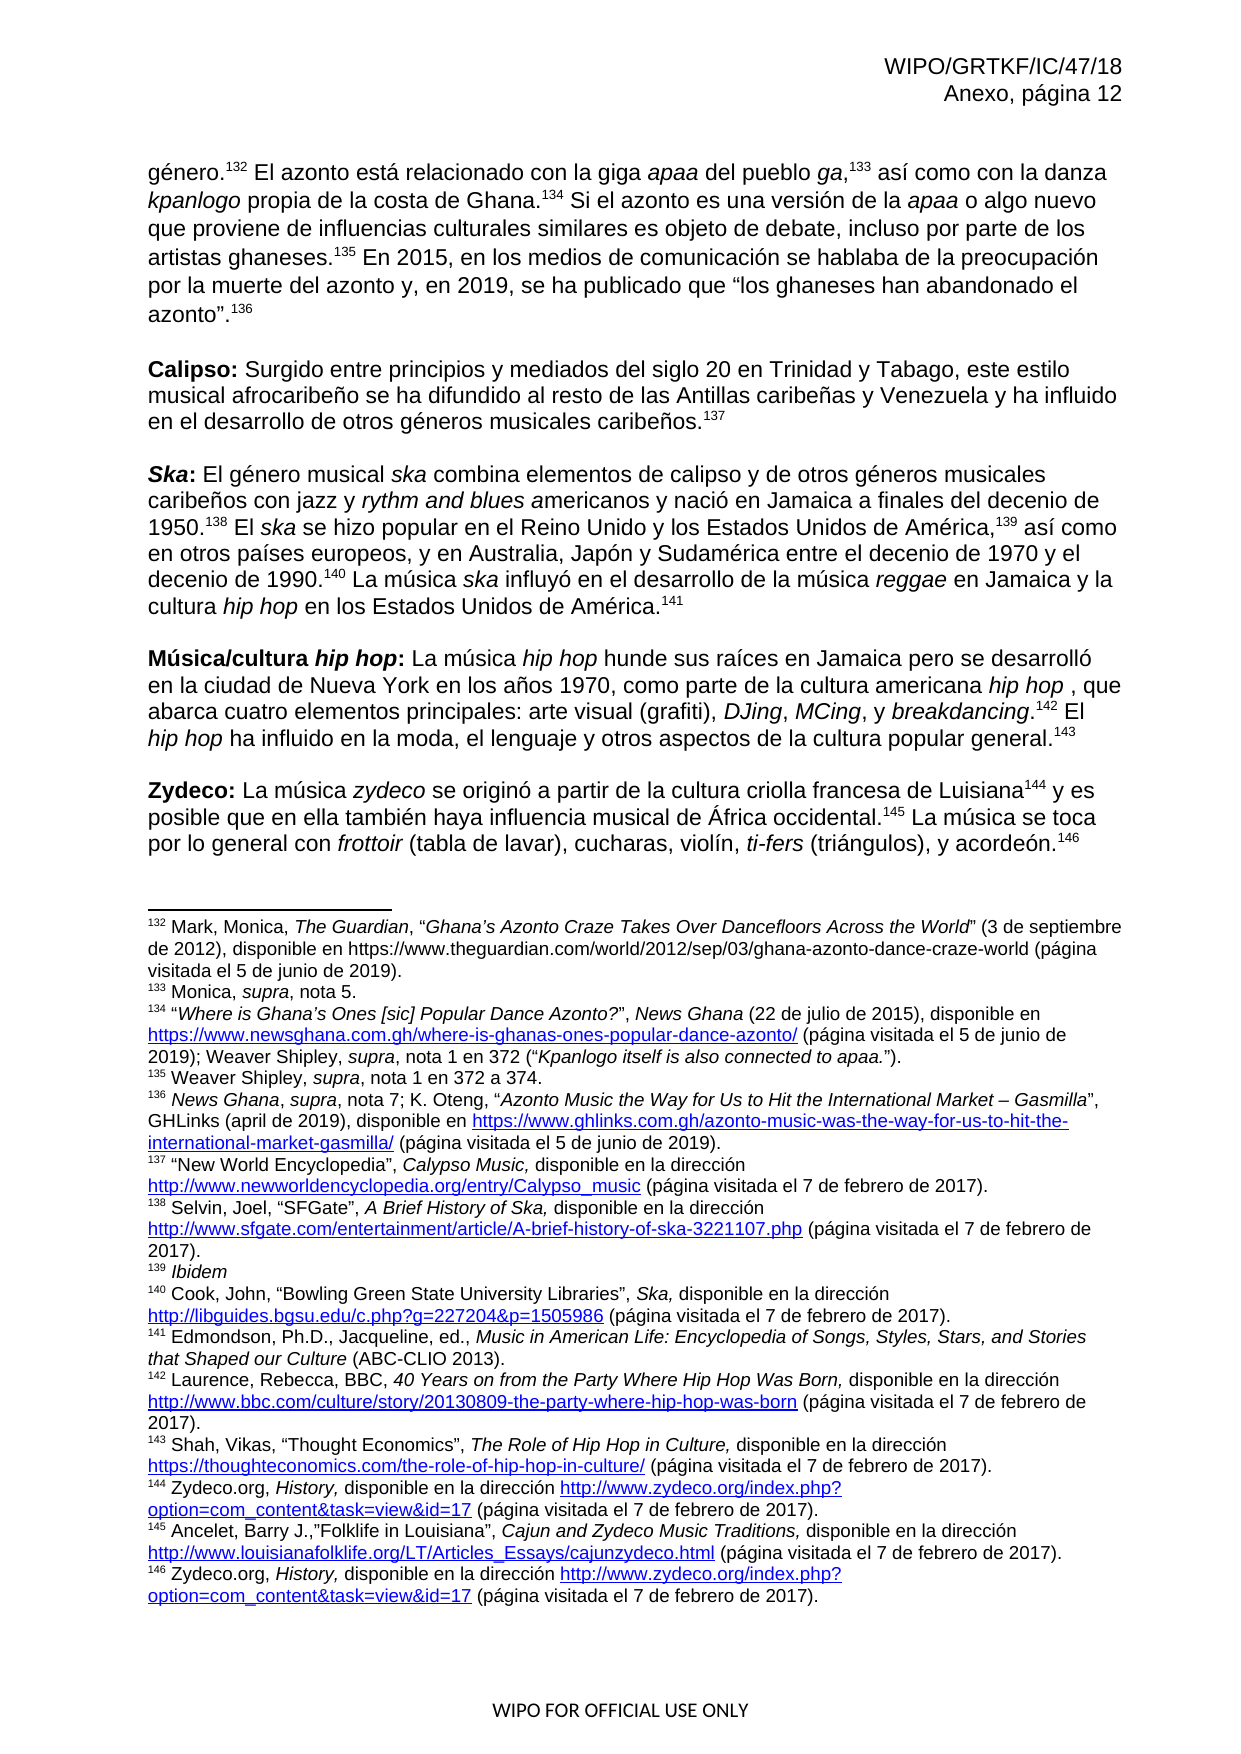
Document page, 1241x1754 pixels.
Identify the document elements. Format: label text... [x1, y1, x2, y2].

text Calipso: Surgido entre principios y mediados del siglo 20 en Trinidad y Tabago, este estilo musical afrocaribeño se ha difundido al resto de las Antillas caribeñas y Venezuela y ha influido en el desarrollo de otros géneros musicales caribeños. [148, 356, 1122, 434]
text Música/cultura hip hop: La música hip hop hunde sus raíces en Jamaica pero se desarrolló en la ciudad de Nueva York en los años 1970, como parte de la cultura americana hip hop , que abarca cuatro elementos principales: arte visual (grafiti), DJing, MCing, y breakdancing. El hip hop ha influido en la moda, el lenguaje y otros aspectos de la cultura popular general. [148, 645, 1122, 751]
text Zydeco: La música zydeco se originó a partir de la cultura criolla francesa de Luisiana y es posible que en ella también haya influencia musical de África occidental. La música se toca por lo general con frottoir (tabla de lavar), cucharas, violín, ti-fers (triángulos), y acordeón. [148, 777, 1122, 856]
text Azonto: El azonto es un género musical y un baile cuya popularidad local se debe al éxito que alcanzó en 2011 la canción “U Go Kill Me” del rapero ghanés Sarkodie, cuya popularidad internacional fue avivada por el tema “Azonto” de Fuse ODG, con sede en Londres. El objetivo de Fuse ODG al crear su canción fue proporcionar a los ghaneses de la diáspora un vínculo con la comunidad ghanesa. Desde entonces, el género se ha asociado a Ghana de forma continua. Artistas de otros países también empezaron a componer canciones de este género. El azonto está relacionado con la giga apaa del pueblo ga, así como con la danza kpanlogo propia de la costa de Ghana. Si el azonto es una versión de la apaa o algo nuevo que proviene de influencias culturales similares es objeto de debate, incluso por parte de los artistas ghaneses. En 2015, en los medios de comunicación se hablaba de la preocupación por la muerte del azonto y, en 2019, se ha publicado que “los ghaneses han abandonado el azonto”. [148, 158, 1122, 327]
text Ska: El género musical ska combina elementos de calipso y de otros géneros musicales caribeños con jazz y rythm and blues americanos y nació en Jamaica a finales del decenio de 1950. El ska se hizo popular en el Reino Unido y los Estados Unidos de América, así como en otros países europeos, y en Australia, Japón y Sudamérica entre el decenio de 1970 y el decenio de 1990. La música ska influyó en el desarrollo de la música reggae en Jamaica y la cultura hip hop en los Estados Unidos de América. [148, 461, 1122, 619]
